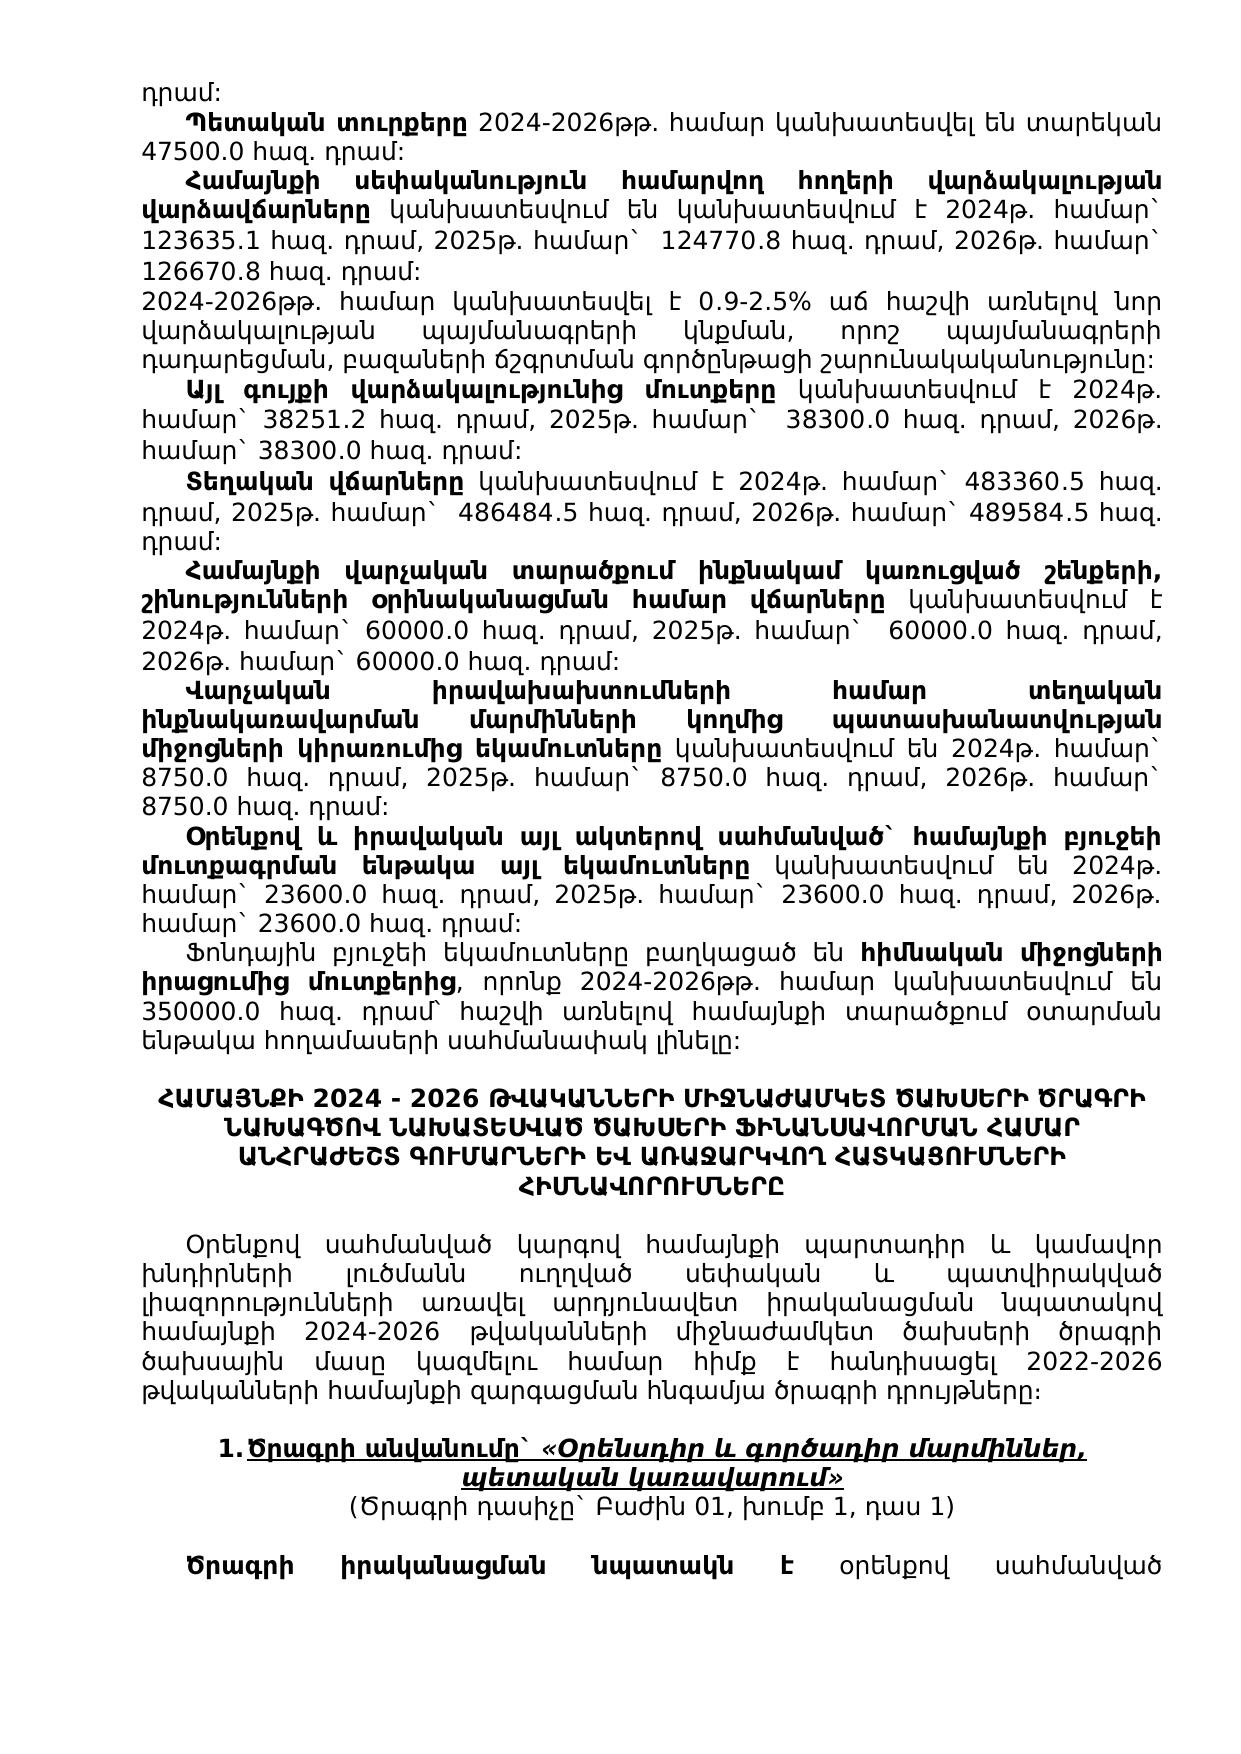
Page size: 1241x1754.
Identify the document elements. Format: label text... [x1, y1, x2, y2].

text (Ծրագրի դասիչը` Բաժին 01, խումբ 1, դաս 1) [141, 1493, 1163, 1522]
list Ծրագրի անվանումը` «Օրենսդիր և գործադիր մարմիններ, պետական կառավարում» [141, 1434, 1163, 1493]
text Օրենքով սահմանված կարգով համայնքի պարտադիր և կամավոր խնդիրների լուծմանն ուղղված սեփական և պատվիրակված լիազորությունների առավել արդյունավետ իրականացման նպատակով համայնքի 2024-2026 թվականների միջնաժամկետ ծախսերի ծրագրի ծախսային մասը կազմելու համար հիմք է հանդիսացել 2022-2026 թվականների համայնքի զարգացման հնգամյա ծրագրի դրույթները։ [141, 1230, 1163, 1405]
text Ֆոնդային բյուջեի եկամուտները բաղկացած են հիմնական միջոցների իրացումից մուտքերից, որոնք 2024-2026թթ. համար կանխատեսվում են 350000.0 հազ. դրամ՝ հաշվի առնելով համայնքի տարածքում օտարման ենթակա հողամասերի սահմանափակ լինելը: [141, 938, 1163, 1055]
text Այլ գույքի վարձակալությունից մուտքերը կանխատեսվում է 2024թ. համար` 38251․2 հազ. դրամ, 2025թ. համար` 38300․0 հազ. դրամ, 2026թ. համար` 38300․0 հազ. դրամ: [141, 375, 1163, 466]
text Օրենքով և իրավական այլ ակտերով սահմանված` համայնքի բյուջեի մուտքագրման ենթակա այլ եկամուտները կանխատեսվում են 2024թ. համար` 23600.0 հազ. դրամ, 2025թ. համար` 23600.0 հազ. դրամ, 2026թ. համար` 23600.0 հազ. դրամ: [141, 822, 1163, 938]
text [141, 78, 1163, 108]
text Տեղական վճարները կանխատեսվում է 2024թ. համար` 483360․5 հազ. դրամ, 2025թ. համար` 486484․5 հազ. դրամ, 2026թ. համար` 489584․5 հազ. դրամ: [141, 466, 1163, 556]
text Համայնքի վարչական տարածքում ինքնակամ կառուցված շենքերի, շինությունների օրինականացման համար վճարները կանխատեսվում է 2024թ. համար` 60000․0 հազ. դրամ, 2025թ. համար` 60000․0 հազ. դրամ, 2026թ. համար` 60000․0 հազ. դրամ: [141, 556, 1163, 676]
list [141, 1551, 1163, 1580]
text Վարչական իրավախախտումների համար տեղական ինքնակառավարման մարմինների կողմից պատասխանատվության միջոցների կիրառումից եկամուտները կանխատեսվում են 2024թ. համար` 8750.0 հազ. դրամ, 2025թ. համար` 8750.0 հազ. դրամ, 2026թ. համար` 8750.0 հազ. դրամ: [141, 676, 1163, 822]
text 2024-2026թթ. համար կանխատեսվել է 0․9-2.5% աճ հաշվի առնելով նոր վարձակալության պայմանագրերի կնքման, որոշ պայմանագրերի դադարեցման, բազաների ճշգրտման գործընթացի շարունակականությունը: [141, 286, 1163, 375]
text Պետական տուրքերը 2024-2026թթ. համար կանխատեսվել են տարեկան 47500.0 հազ. դրամ: [141, 108, 1163, 166]
text ՀԱՄԱՅՆՔԻ 2024 - 2026 ԹՎԱԿԱՆՆԵՐԻ ՄԻՋՆԱԺԱՄԿԵՏ ԾԱԽՍԵՐԻ ԾՐԱԳՐԻ ՆԱԽԱԳԾՈՎ ՆԱԽԱՏԵՍՎԱԾ ԾԱԽՍԵՐԻ ՖԻՆԱՆՍԱՎՈՐՄԱՆ ՀԱՄԱՐ ԱՆՀՐԱԺԵՇՏ ԳՈՒՄԱՐՆԵՐԻ ԵՎ ԱՌԱՋԱՐԿՎՈՂ ՀԱՏԿԱՑՈՒՄՆԵՐԻ ՀԻՄՆԱՎՈՐՈՒՄՆԵՐԸ [141, 1084, 1163, 1201]
text Համայնքի սեփականություն համարվող հողերի վարձակալության վարձավճարները կանխատեսվում են կանխատեսվում է 2024թ. համար` 123635․1 հազ. դրամ, 2025թ. համար` 124770․8 հազ. դրամ, 2026թ. համար` 126670․8 հազ. դրամ: [141, 166, 1163, 286]
